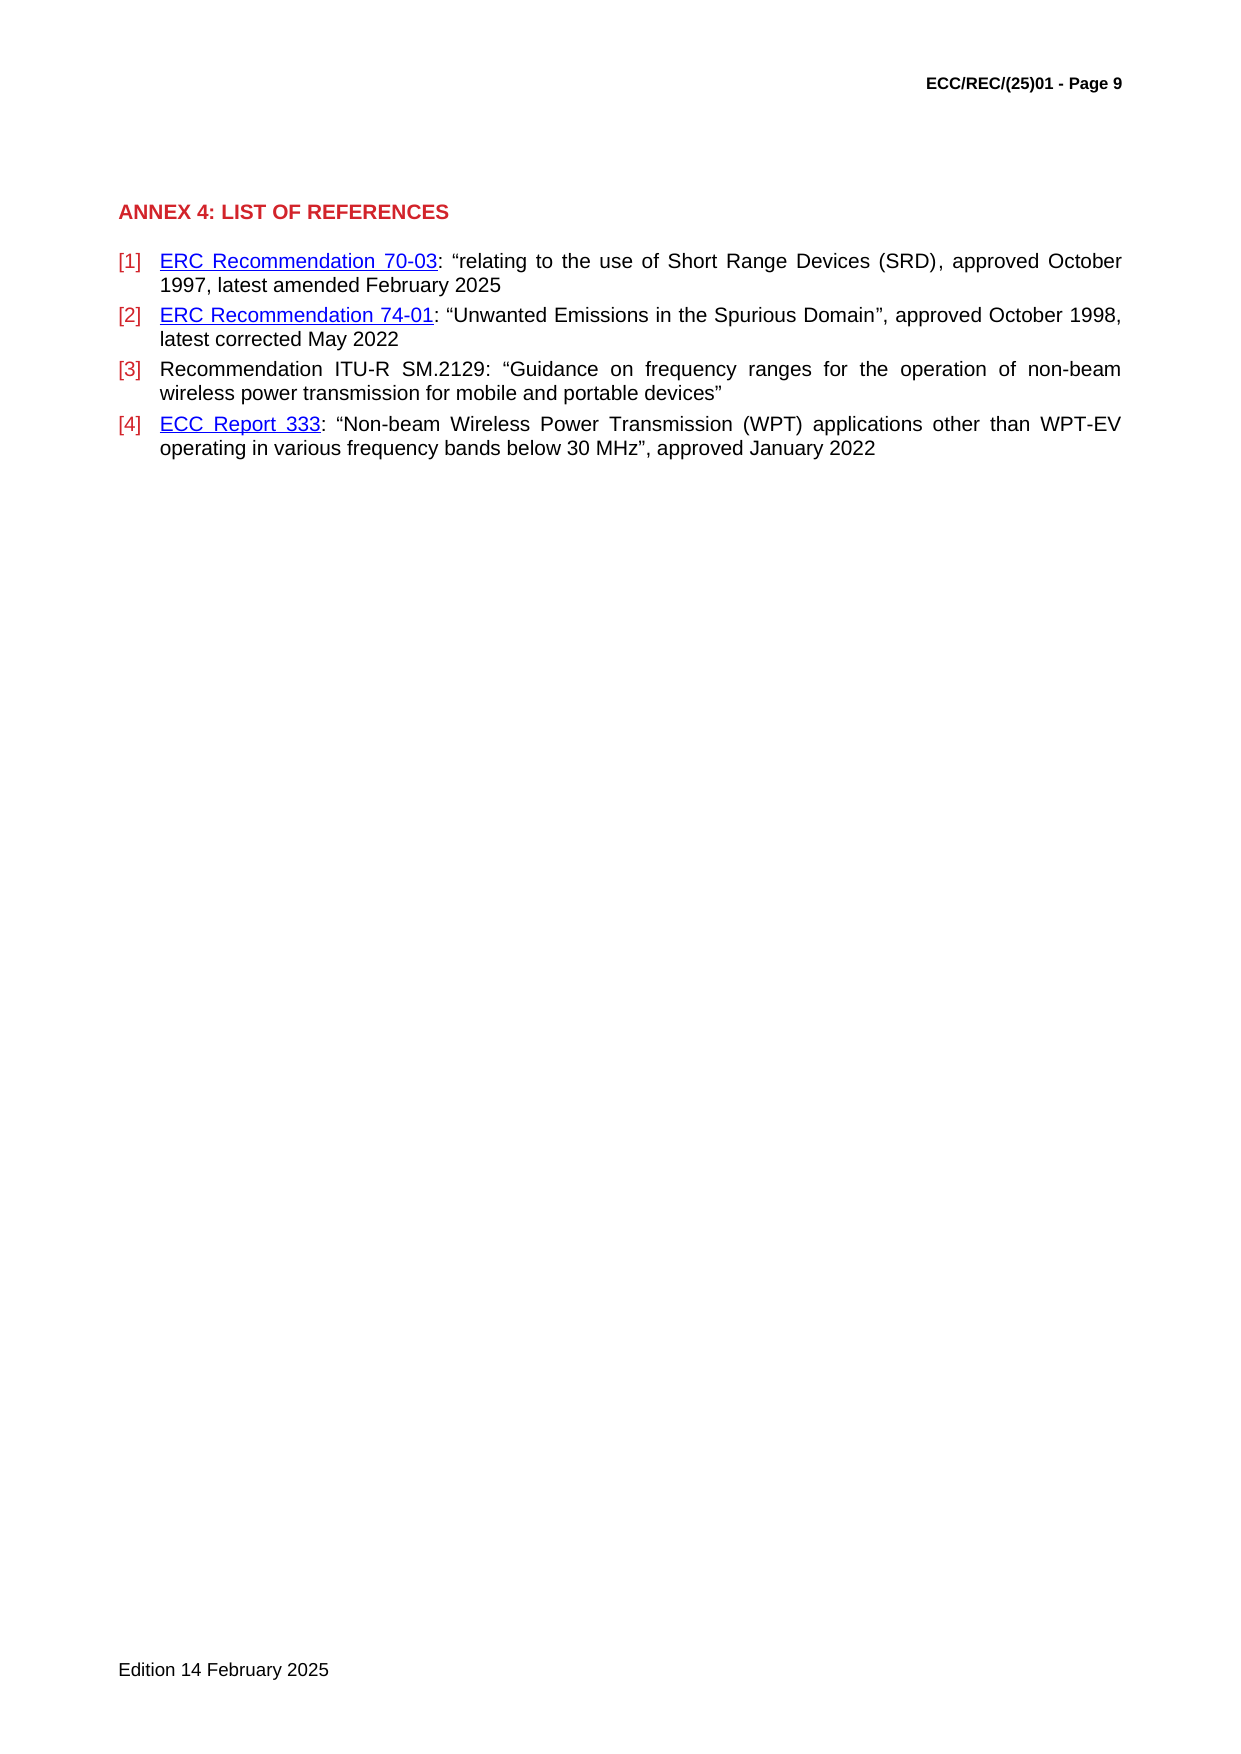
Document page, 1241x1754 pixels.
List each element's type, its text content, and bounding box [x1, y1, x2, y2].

list ECC Report 333: “Non-beam Wireless Power Transmission (WPT) applications other than WPT-EV operating in various frequency bands below 30 MHz”, approved January 2022 [118, 411, 1122, 459]
text ERC Recommendation 74-01: “Unwanted Emissions in the Spurious Domain”, approved October 1998, latest corrected May 2022 [118, 303, 1122, 351]
subtitle List of references [118, 200, 1122, 224]
list Recommendation ITU-R SM.2129: “Guidance on frequency ranges for the operation of non-beam wireless power transmission for mobile and portable devices” [118, 357, 1122, 405]
list ERC Recommendation 70-03: “relating to the use of Short Range Devices (SRD), approved October 1997, latest amended February 2025 [118, 249, 1122, 297]
